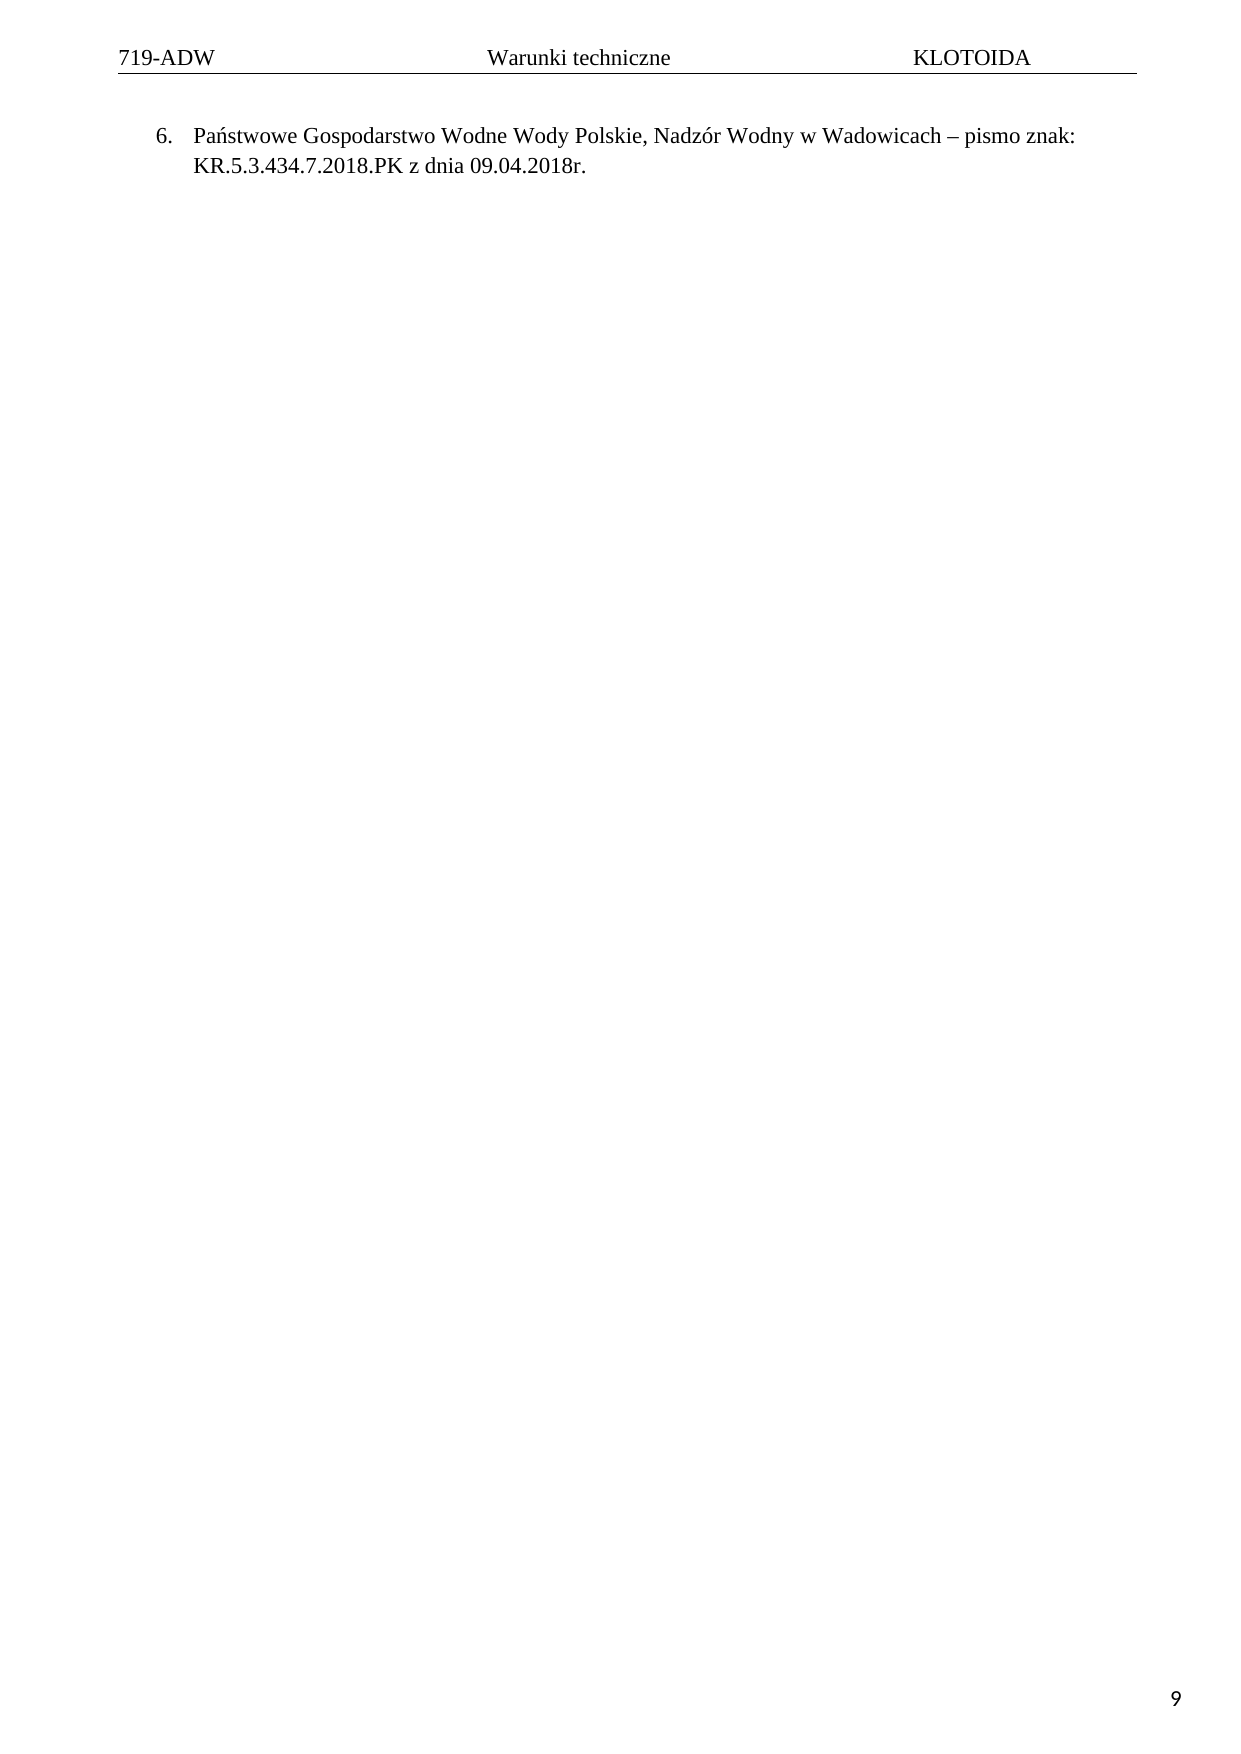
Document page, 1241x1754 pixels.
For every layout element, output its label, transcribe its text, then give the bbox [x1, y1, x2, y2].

subtitle Państwowe Gospodarstwo Wodne Wody Polskie, Nadzór Wodny w Wadowicach – pismo znak: KR.5.3.434.7.2018.PK z dnia 09.04.2018r. [156, 122, 1137, 178]
